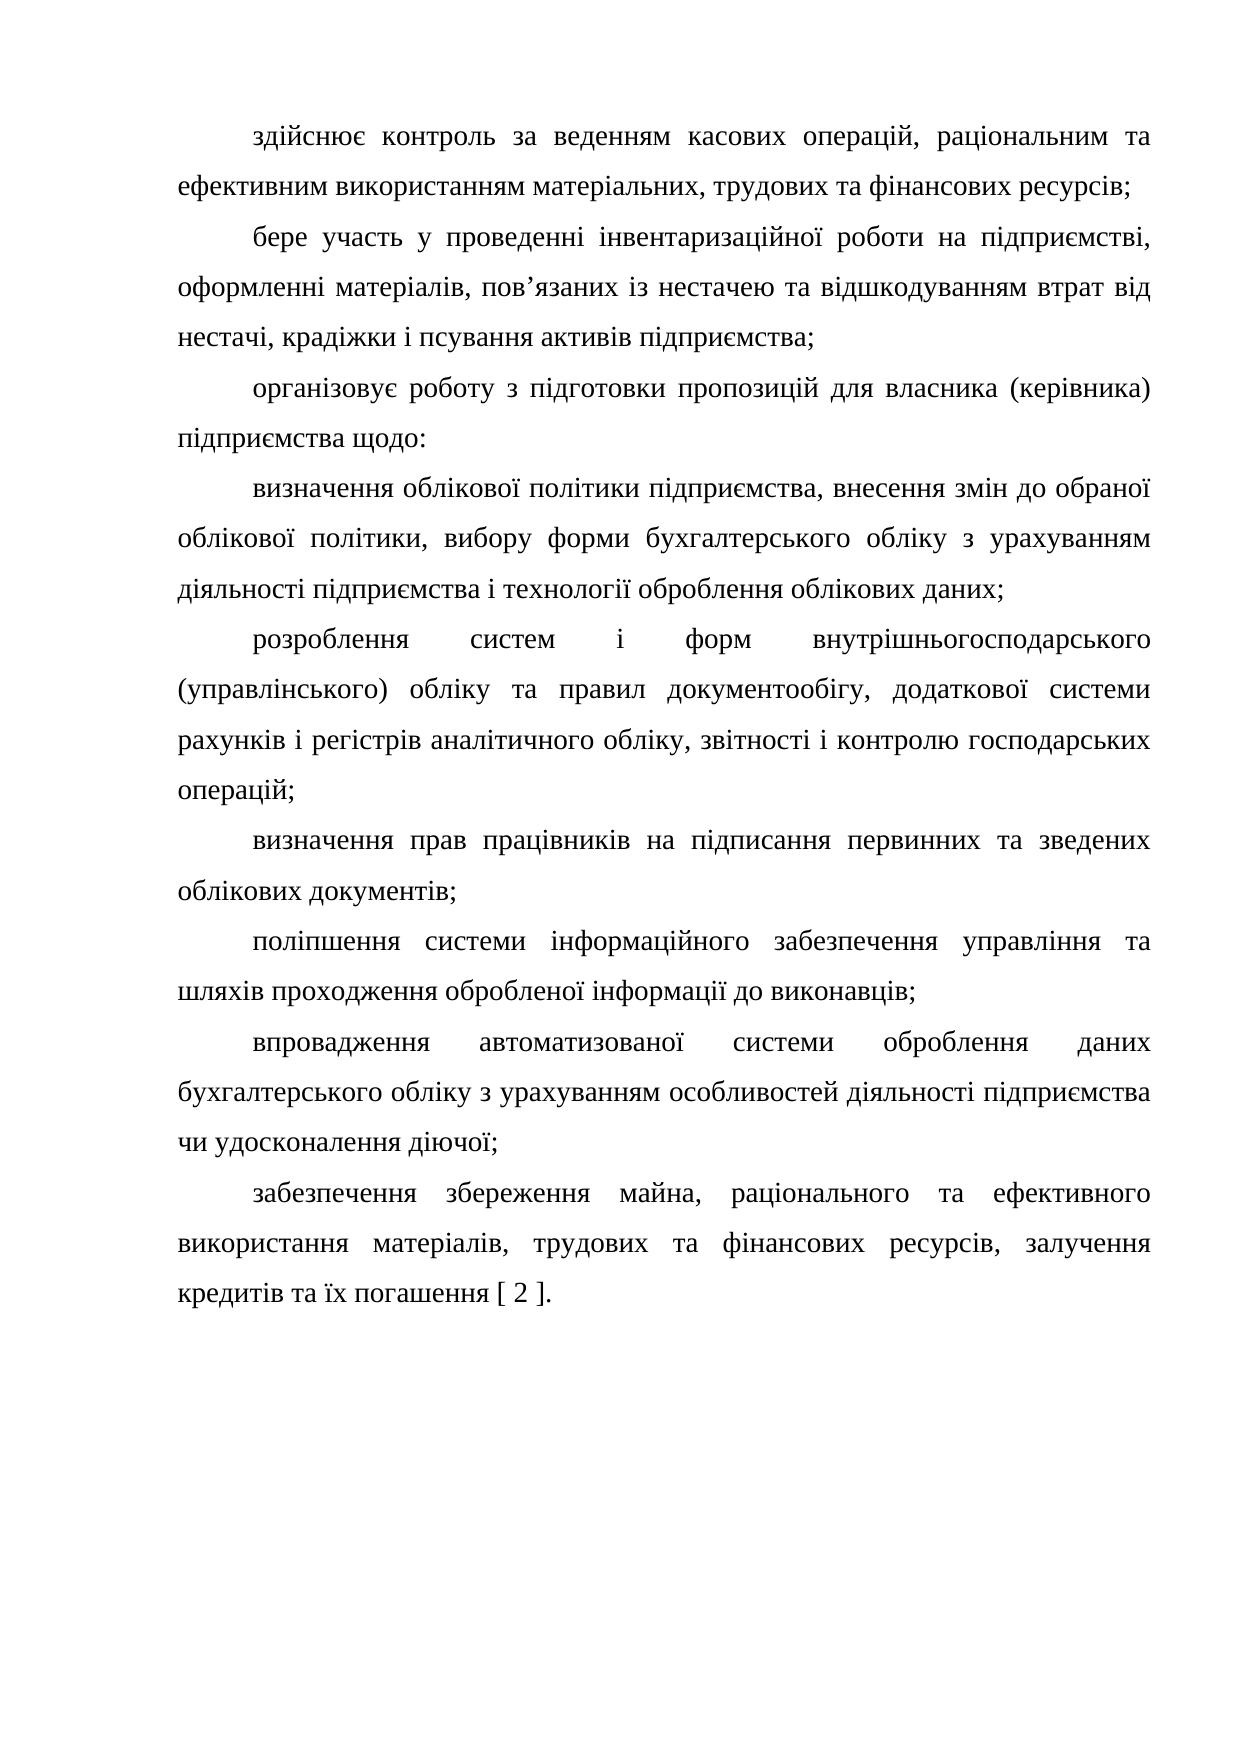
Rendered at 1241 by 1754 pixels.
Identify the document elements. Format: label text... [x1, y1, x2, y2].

text визначення облікової політики підприємства, внесення змін до обраної облікової політики, вибору форми бухгалтерського обліку з урахуванням діяльності підприємства і технології оброблення облікових даних; [177, 470, 1152, 604]
text розроблення систем і форм внутрішньогосподарського (управлінського) обліку та правил документообігу, додаткової системи рахунків і регістрів аналітичного обліку, звітності і контролю господарських операцій; [177, 621, 1152, 806]
text поліпшення системи інформаційного забезпечення управління та шляхів проходження обробленої інформації до виконавців; [177, 923, 1152, 1007]
text визначення прав працівників на підписання первинних та зведених облікових документів; [177, 822, 1152, 906]
text здійснює контроль за веденням касових операцій, раціональним та ефективним використанням матеріальних, трудових та фінансових ресурсів; [177, 118, 1152, 202]
text забезпечення збереження майна, раціонального та ефективного використання матеріалів, трудових та фінансових ресурсів, залучення кредитів та їх погашення [ 2 ]. [177, 1175, 1152, 1309]
text організовує роботу з підготовки пропозицій для власника (керівника) підприємства щодо: [177, 370, 1152, 453]
text впровадження автоматизованої системи оброблення даних бухгалтерського обліку з урахуванням особливостей діяльності підприємства чи удосконалення діючої; [177, 1024, 1152, 1158]
text бере участь у проведенні інвентаризаційної роботи на підприємстві, оформленні матеріалів, пов’язаних із нестачею та відшкодуванням втрат від нестачі, крадіжки і псування активів підприємства; [177, 219, 1152, 353]
